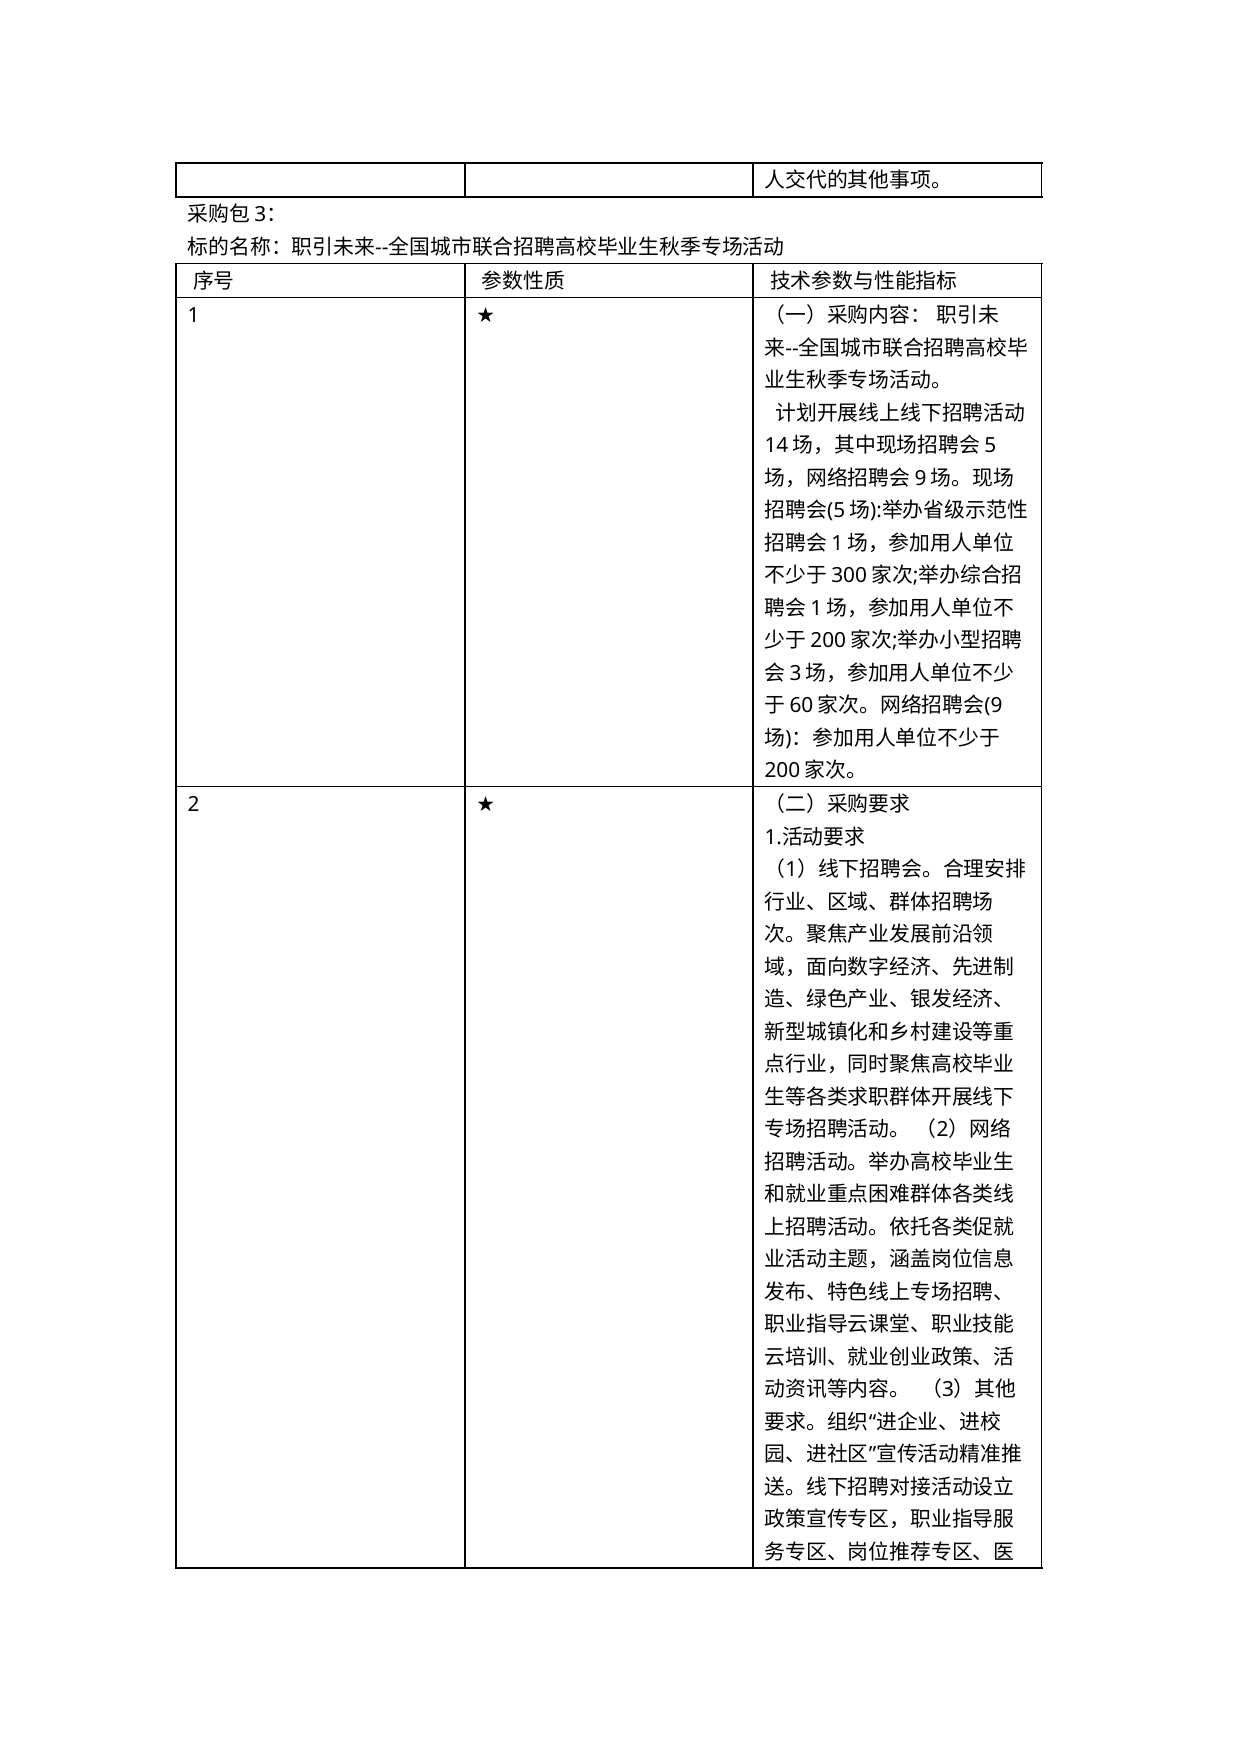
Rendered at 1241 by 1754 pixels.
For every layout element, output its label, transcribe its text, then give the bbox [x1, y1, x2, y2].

text 采购包3： [187, 198, 1053, 230]
table_cell ★ [466, 164, 752, 196]
table_cell ★ [466, 298, 752, 786]
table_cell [754, 787, 1041, 1567]
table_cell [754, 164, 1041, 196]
table_cell 1 [177, 298, 464, 786]
table_header 技术参数与性能指标 [754, 264, 1041, 297]
table_header 序号 [177, 264, 464, 297]
text 标的名称：职引未来--全国城市联合招聘高校毕业生秋季专场活动 [187, 230, 1053, 263]
table_cell 2 [177, 164, 464, 196]
table_cell 2 [177, 787, 464, 1567]
table_cell ★ [466, 787, 752, 1567]
table_cell （一）采购内容： 职引未来--全国城市联合招聘高校毕业生秋季专场活动。 计划开展线上线下招聘活动14场，其中现场招聘会5场，网络招聘会9场。现场招聘会(5场):举办省级示范性招聘会1场，参加用人单位不少于300家次;举办综合招聘会1场，参加用人单位不少于200家次;举办小型招聘会3场，参加用人单位不少于60家次。网络招聘会(9场)：参加用人单位不少于200家次。 [754, 298, 1041, 786]
table_header 参数性质 [466, 264, 752, 297]
